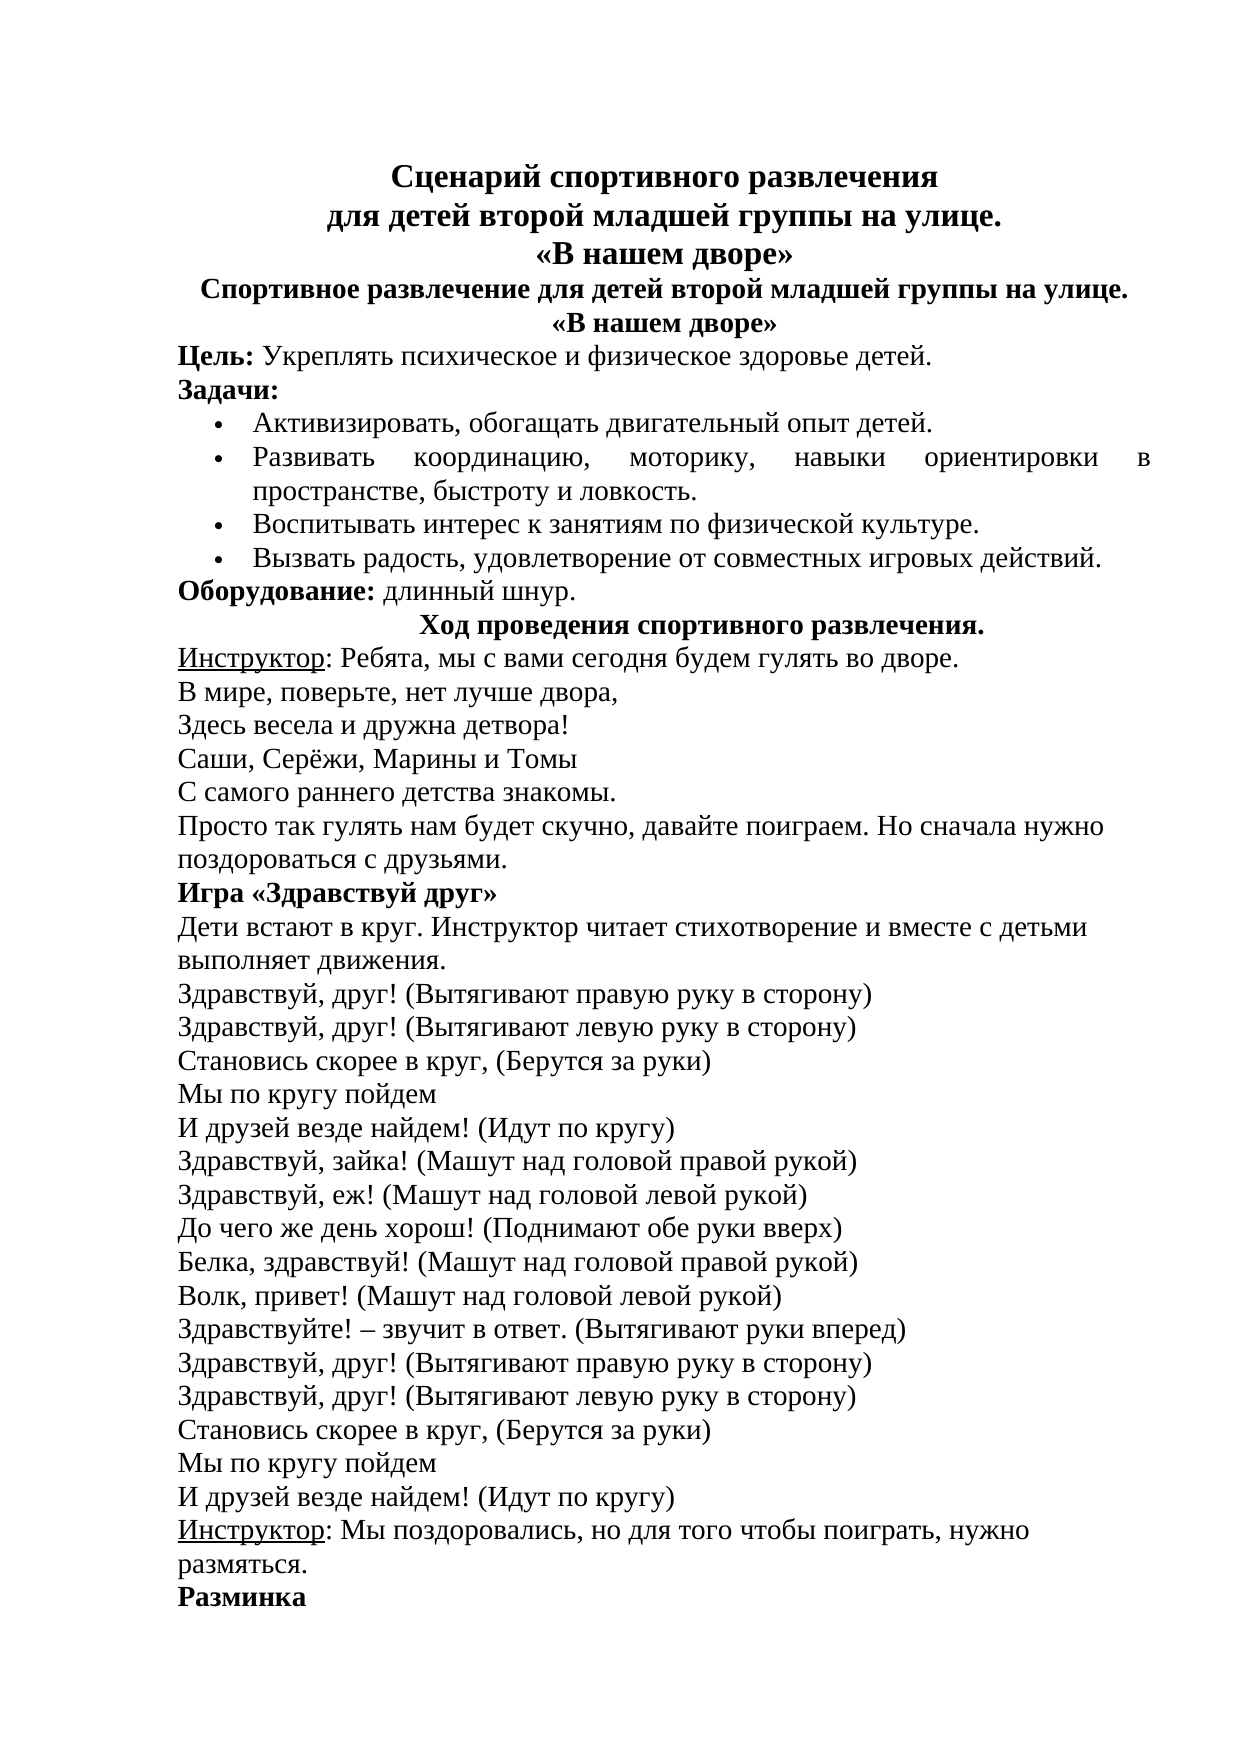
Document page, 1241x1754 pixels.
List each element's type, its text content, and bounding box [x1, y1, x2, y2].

text Просто так гулять нам будет скучно, давайте поиграем. Но сначала нужно поздороваться с друзьями. [177, 808, 1152, 875]
text И друзей везде найдем! (Идут по кругу) [177, 1110, 1152, 1143]
text Становись скорее в круг, (Берутся за руки) [177, 1043, 1152, 1076]
text Инструктор: Ребята, мы с вами сегодня будем гулять во дворе. [177, 640, 1152, 674]
text До чего же день хорош! (Поднимают обе руки вверх) [177, 1211, 1152, 1244]
text «В нашем дворе» [177, 305, 1152, 338]
text Здравствуй, друг! (Вытягивают правую руку в сторону) [177, 1345, 1152, 1378]
text Спортивное развлечение для детей второй младшей группы на улице. [177, 271, 1152, 305]
text Ход проведения спортивного развлечения. [252, 607, 1152, 640]
text Сценарий спортивного развлечения [177, 118, 1152, 195]
list Воспитывать интерес к занятиям по физической культуре. [215, 506, 1152, 540]
text Цель: Укреплять психическое и физическое здоровье детей. [177, 338, 1152, 372]
text Белка, здравствуй! (Машут над головой правой рукой) [177, 1244, 1152, 1278]
text И друзей везде найдем! (Идут по кругу) [177, 1479, 1152, 1512]
text Инструктор: Мы поздоровались, но для того чтобы поиграть, нужно размяться. [177, 1512, 1152, 1579]
text Волк, привет! (Машут над головой левой рукой) [177, 1278, 1152, 1311]
text Мы по кругу пойдем [177, 1445, 1152, 1479]
text Саши, Серёжи, Марины и Томы С самого раннего детства знакомы. [177, 741, 1152, 808]
text Задачи: [177, 372, 1152, 406]
list Активизировать, обогащать двигательный опыт детей. [215, 406, 1152, 439]
list Вызвать радость, удовлетворение от совместных игровых действий. [215, 540, 1152, 573]
text Здравствуй, друг! (Вытягивают правую руку в сторону) [177, 976, 1152, 1009]
text Здравствуйте! – звучит в ответ. (Вытягивают руки вперед) [177, 1311, 1152, 1345]
text «В нашем дворе» [177, 233, 1152, 271]
text Становись скорее в круг, (Берутся за руки) [177, 1412, 1152, 1445]
text Оборудование: длинный шнур. [177, 573, 1152, 607]
text В мире, поверьте, нет лучше двора, Здесь весела и дружна детвора! [177, 674, 1152, 741]
text Дети встают в круг. Инструктор читает стихотворение и вместе с детьми выполняет движения. [177, 909, 1152, 976]
text Игра «Здравствуй друг» [177, 875, 1152, 909]
text Здравствуй, еж! (Машут над головой левой рукой) [177, 1177, 1152, 1211]
text для детей второй младшей группы на улице. [177, 195, 1152, 233]
text Здравствуй, зайка! (Машут над головой правой рукой) [177, 1143, 1152, 1177]
text Мы по кругу пойдем [177, 1076, 1152, 1110]
text Разминка [177, 1579, 1152, 1613]
text Здравствуй, друг! (Вытягивают левую руку в сторону) [177, 1378, 1152, 1412]
text Здравствуй, друг! (Вытягивают левую руку в сторону) [177, 1009, 1152, 1043]
list Развивать координацию, моторику, навыки ориентировки в пространстве, быстроту и ловкость. [215, 439, 1152, 506]
